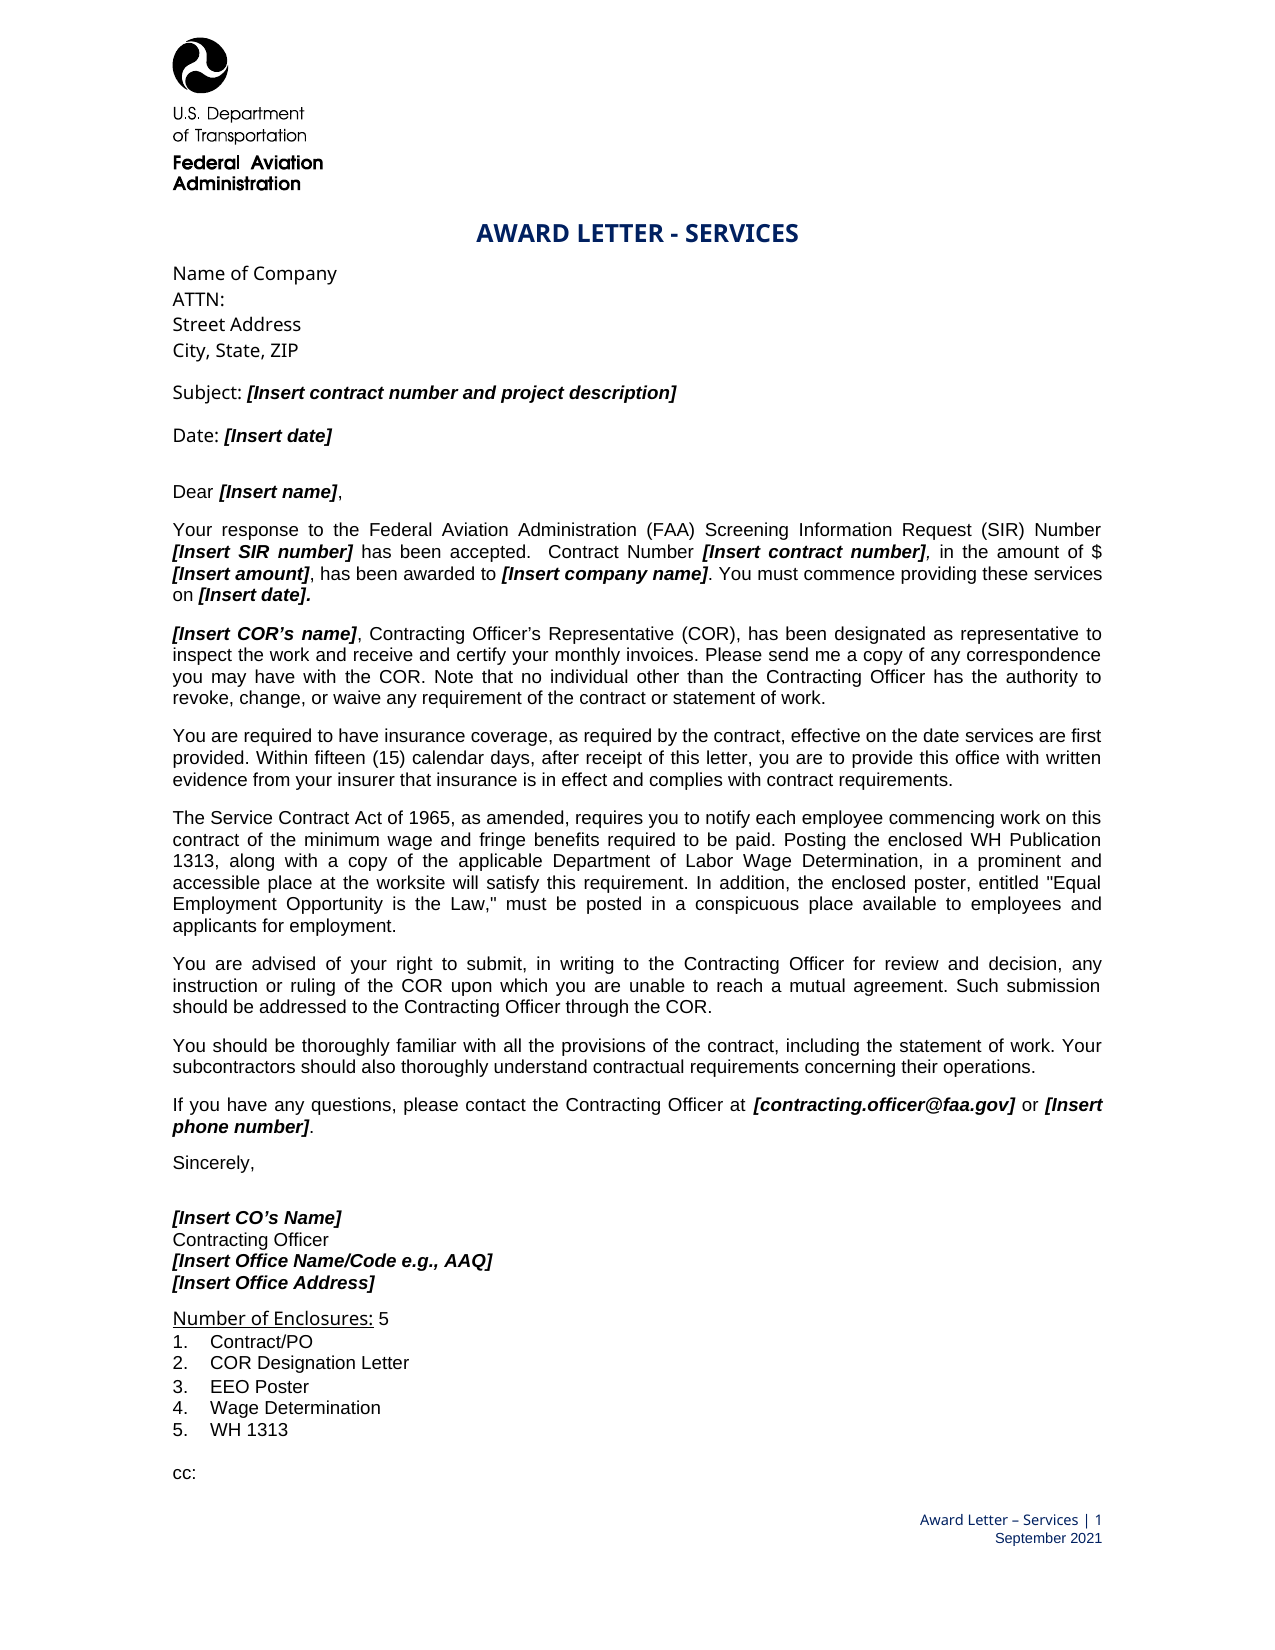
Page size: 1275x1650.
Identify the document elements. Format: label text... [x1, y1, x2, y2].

list Contract/PO [172, 1331, 1102, 1352]
text Street Address [172, 312, 1102, 337]
text If you have any questions, please contact the Contracting Officer at [contracting.officer@faa.gov] or [Insert phone number]. [172, 1094, 1102, 1137]
text [Insert CO’s Name] [172, 1207, 1102, 1228]
text ATTN: [172, 286, 1102, 312]
text Name of Company [172, 261, 1102, 286]
text You should be thoroughly familiar with all the provisions of the contract, including the statement of work. Your subcontractors should also thoroughly understand contractual requirements concerning their operations. [172, 1034, 1102, 1077]
text Date: [Insert date] [172, 422, 1102, 447]
text cc: [172, 1462, 1102, 1483]
text Sincerely, [172, 1152, 1102, 1173]
text You are advised of your right to submit, in writing to the Contracting Officer for review and decision, any instruction or ruling of the COR upon which you are unable to reach a mutual agreement. Such submission should be addressed to the Contracting Officer through the COR. [172, 953, 1102, 1018]
text [Insert Office Name/Code e.g., AAQ] [172, 1250, 1102, 1272]
text Subject: [Insert contract number and project description] [172, 379, 1102, 405]
text You are required to have insurance coverage, as required by the contract, effective on the date services are first provided. Within fifteen (15) calendar days, after receipt of this letter, you are to provide this office with written evidence from your insurer that insurance is in effect and complies with contract requirements. [172, 725, 1102, 790]
text City, State, ZIP [172, 337, 1102, 363]
text [Insert COR’s name], Contracting Officer’s Representative (COR), has been designated as representative to inspect the work and receive and certify your monthly invoices. Please send me a copy of any correspondence you may have with the COR. Note that no individual other than the Contracting Officer has the authority to revoke, change, or waive any requirement of the contract or statement of work. [172, 622, 1102, 708]
text AWARD LETTER - SERVICES [172, 215, 1102, 249]
text Contracting Officer [172, 1228, 1102, 1250]
text [Insert Office Address] [172, 1272, 1102, 1293]
list WH 1313 [172, 1418, 1102, 1440]
text Your response to the Federal Aviation Administration (FAA) Screening Information Request (SIR) Number [Insert SIR number] has been accepted. Contract Number [Insert contract number], in the amount of $[Insert amount], has been awarded to [Insert company name]. You must commence providing these services on [Insert date]. [172, 519, 1102, 606]
text Number of Enclosures: 5 [172, 1305, 1102, 1331]
text The Service Contract Act of 1965, as amended, requires you to notify each employee commencing work on this contract of the minimum wage and fringe benefits required to be paid. Posting the enclosed WH Publication 1313, along with a copy of the applicable Department of Labor Wage Determination, in a prominent and accessible place at the worksite will satisfy this requirement. In addition, the enclosed poster, entitled "Equal Employment Opportunity is the Law," must be posted in a conspicuous place available to employees and applicants for employment. [172, 807, 1102, 936]
list Wage Determination [172, 1397, 1102, 1418]
list EEO Poster [172, 1375, 1102, 1397]
list COR Designation Letter [172, 1352, 1102, 1374]
text Dear [Insert name], [172, 481, 1102, 502]
